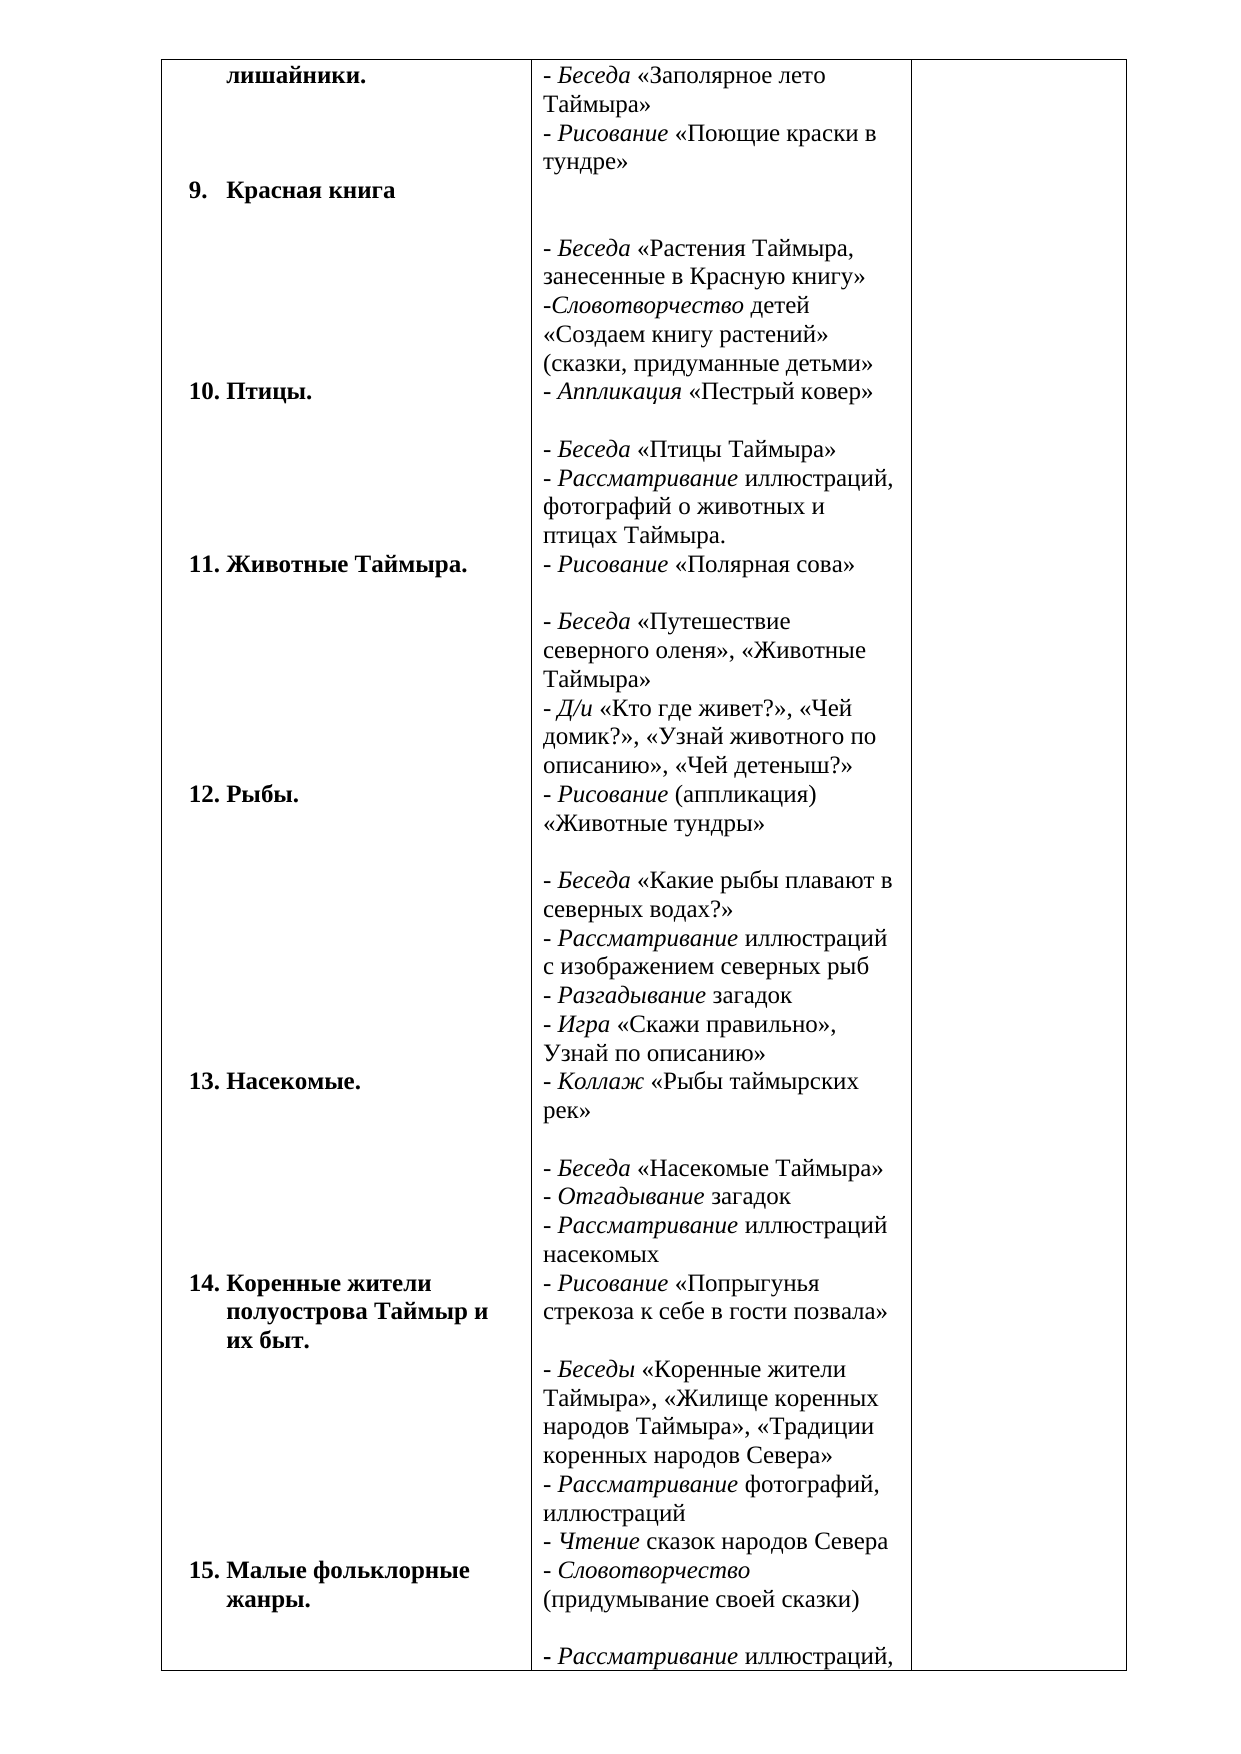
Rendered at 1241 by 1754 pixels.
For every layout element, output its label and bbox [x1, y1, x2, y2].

table_cell [912, 60, 1126, 1670]
table_cell [532, 60, 911, 1670]
table_cell [162, 60, 531, 1670]
